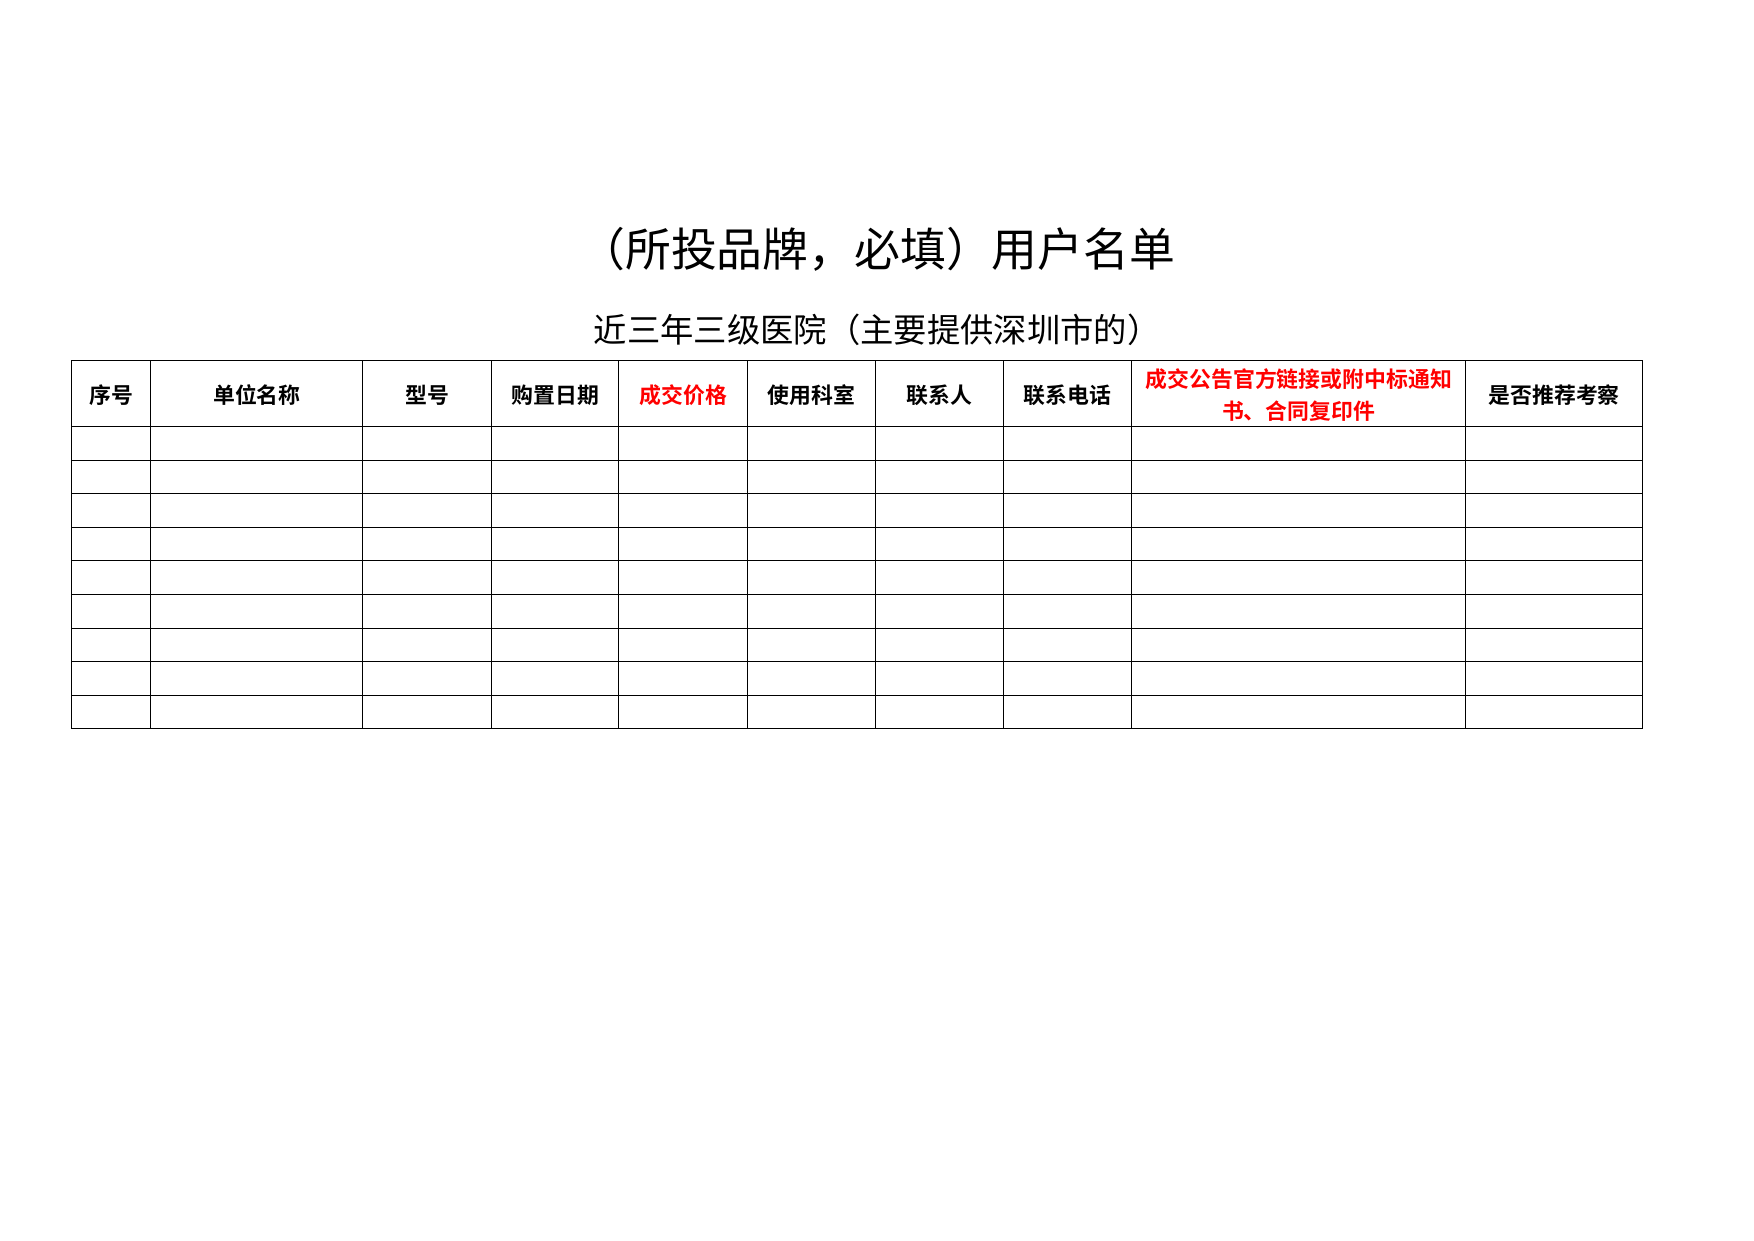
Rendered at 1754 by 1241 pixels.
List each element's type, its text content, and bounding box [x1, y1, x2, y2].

table_header 联系电话 [1004, 361, 1131, 426]
table_cell [748, 662, 875, 694]
table_cell [72, 629, 150, 661]
table_cell [1132, 494, 1465, 527]
table_cell [492, 595, 618, 627]
table_cell [1132, 696, 1465, 728]
table_cell [1466, 595, 1642, 627]
table_cell [492, 494, 618, 527]
table_cell [363, 629, 491, 661]
table_cell [876, 461, 1003, 493]
table_cell [492, 561, 618, 594]
table_cell [619, 561, 747, 594]
table_cell [492, 696, 618, 728]
text 近三年三级医院（主要提供深圳市的） [118, 295, 1636, 360]
table_cell [492, 662, 618, 694]
table_cell [72, 427, 150, 460]
table_cell [151, 561, 362, 594]
table_cell [72, 595, 150, 627]
table_cell [363, 528, 491, 560]
table_cell [1132, 629, 1465, 661]
table_header 是否推荐考察 [1466, 361, 1642, 426]
table_cell [748, 629, 875, 661]
table_cell [363, 461, 491, 493]
table_cell [151, 427, 362, 460]
table_header 购置日期 [492, 361, 618, 426]
table_cell [619, 696, 747, 728]
table_cell [748, 696, 875, 728]
table_cell [1004, 662, 1131, 694]
table_cell [492, 528, 618, 560]
table_cell [1004, 696, 1131, 728]
table_cell [1004, 629, 1131, 661]
table_cell [748, 595, 875, 627]
table_cell [619, 528, 747, 560]
table_cell [1466, 427, 1642, 460]
table_cell [748, 494, 875, 527]
table_cell [151, 528, 362, 560]
table_cell [151, 461, 362, 493]
table_cell [1132, 528, 1465, 560]
table_cell [72, 696, 150, 728]
table_cell [619, 662, 747, 694]
table_cell [876, 561, 1003, 594]
table_cell [1132, 561, 1465, 594]
table_header 单位名称 [151, 361, 362, 426]
table_cell [876, 696, 1003, 728]
table_cell [363, 696, 491, 728]
table_header 使用科室 [748, 361, 875, 426]
table_cell [1466, 461, 1642, 493]
table_cell [1004, 427, 1131, 460]
table_cell [748, 528, 875, 560]
table_cell [151, 494, 362, 527]
table_header 序号 [72, 361, 150, 426]
table_header 型号 [363, 361, 491, 426]
table_cell [1132, 461, 1465, 493]
table_cell [72, 461, 150, 493]
table_cell [492, 427, 618, 460]
table_cell [151, 696, 362, 728]
table_cell [1132, 595, 1465, 627]
table_cell [619, 629, 747, 661]
table_cell [151, 629, 362, 661]
table_cell [1004, 461, 1131, 493]
table_cell [1132, 427, 1465, 460]
table_cell [492, 461, 618, 493]
table_cell [876, 662, 1003, 694]
table_cell [876, 629, 1003, 661]
table_cell [748, 561, 875, 594]
table_header 成交价格 [619, 361, 747, 426]
table_cell [619, 595, 747, 627]
table_cell [363, 427, 491, 460]
table_cell [1466, 494, 1642, 527]
table_cell [1466, 528, 1642, 560]
table_cell [72, 662, 150, 694]
table_cell [363, 494, 491, 527]
table_cell [1466, 696, 1642, 728]
table_header 联系人 [876, 361, 1003, 426]
table_cell [748, 427, 875, 460]
table_header 成交公告官方链接或附中标通知书、合同复印件 [1132, 361, 1465, 426]
text （所投品牌，必填）用户名单 [118, 198, 1636, 295]
table_cell [748, 461, 875, 493]
table_cell [363, 561, 491, 594]
table_cell [151, 595, 362, 627]
table_cell [876, 427, 1003, 460]
table_cell [72, 561, 150, 594]
table_cell [1004, 528, 1131, 560]
table_cell [876, 494, 1003, 527]
table_cell [72, 494, 150, 527]
table_cell [1004, 494, 1131, 527]
table_cell [1004, 561, 1131, 594]
table_cell [1466, 629, 1642, 661]
table_cell [1004, 595, 1131, 627]
table_cell [1466, 662, 1642, 694]
table_cell [876, 595, 1003, 627]
table_cell [619, 461, 747, 493]
table_cell [1466, 561, 1642, 594]
table_cell [619, 427, 747, 460]
table_cell [363, 595, 491, 627]
table_cell [151, 662, 362, 694]
table_cell [492, 629, 618, 661]
table_cell [363, 662, 491, 694]
table_cell [72, 528, 150, 560]
table_cell [876, 528, 1003, 560]
table_cell [619, 494, 747, 527]
table_cell [1132, 662, 1465, 694]
